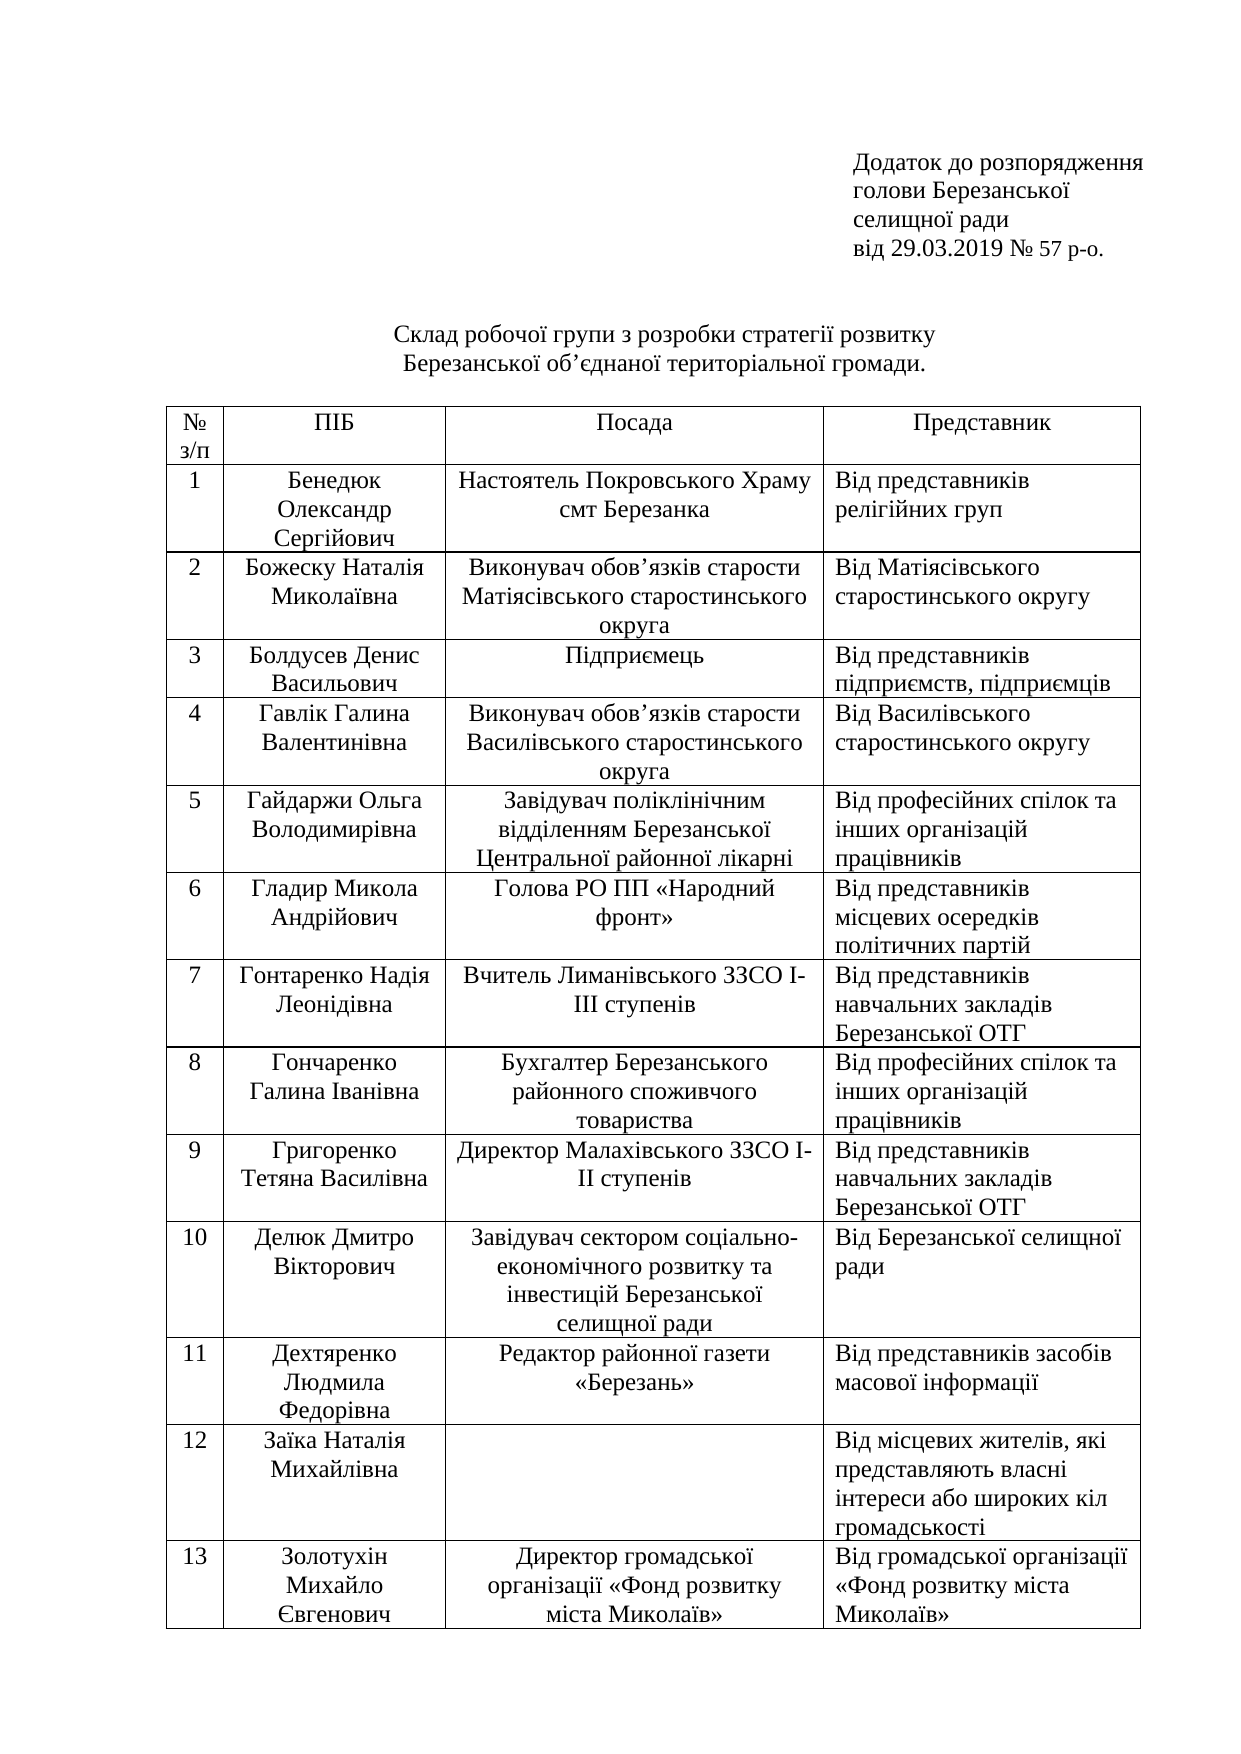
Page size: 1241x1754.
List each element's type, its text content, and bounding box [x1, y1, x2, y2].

table_header Посада [446, 407, 823, 464]
table_cell Від професійних спілок та інших організацій працівників [824, 786, 1140, 872]
table_cell Гладир Микола Андрійович [224, 873, 445, 959]
table_cell Від місцевих жителів, які представляють власні інтереси або широких кіл громадськості [824, 1425, 1140, 1540]
table_cell Бенедюк Олександр Сергійович [224, 465, 445, 551]
table_cell Завідувач поліклінічним відділенням Березанської Центральної районної лікарні [446, 786, 823, 872]
table_cell 10 [167, 1222, 223, 1337]
table_cell Від представників релігійних груп [824, 465, 1140, 551]
table_cell Гавлік Галина Валентинівна [224, 698, 445, 784]
table_cell Гайдаржи Ольга Володимирівна [224, 786, 445, 872]
table_cell Болдусев Денис Васильович [224, 640, 445, 697]
table_header № з/п [167, 407, 223, 464]
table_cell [224, 1541, 445, 1628]
table_cell 3 [167, 640, 223, 697]
table_cell 1 [167, 465, 223, 551]
table_cell Від представників навчальних закладів Березанської ОТГ [824, 960, 1140, 1046]
table_cell Від Матіясівського старостинського округу [824, 553, 1140, 639]
table_cell 11 [167, 1338, 223, 1424]
table_cell Від представників засобів масової інформації [824, 1338, 1140, 1424]
table_cell 5 [167, 786, 223, 872]
table_cell Бухгалтер Березанського районного споживчого товариства [446, 1048, 823, 1134]
table_cell Настоятель Покровського Храму смт Березанка [446, 465, 823, 551]
table_cell Голова РО ПП «Народний фронт» [446, 873, 823, 959]
table_cell 2 [167, 553, 223, 639]
table_cell Дехтяренко Людмила Федорівна [224, 1338, 445, 1424]
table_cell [446, 1541, 823, 1628]
table_cell Завідувач сектором соціально-економічного розвитку та інвестицій Березанської селищної ради [446, 1222, 823, 1337]
text Березанської об’єднаної територіальної громади. [177, 348, 1152, 377]
table_header Додаток до розпорядження голови Березанської селищної ради від 29.03.2019 № 57 р-о. [842, 147, 1163, 262]
table_cell 12 [167, 1425, 223, 1540]
table_cell Божеску Наталія Миколаївна [224, 553, 445, 639]
table_cell Від Василівського старостинського округу [824, 698, 1140, 784]
table_cell Редактор районної газети «Березань» [446, 1338, 823, 1424]
table_cell 13 [167, 1541, 223, 1628]
table_header ПІБ [224, 407, 445, 464]
table_cell 9 [167, 1135, 223, 1221]
table_cell 7 [167, 960, 223, 1046]
table_cell Від професійних спілок та інших організацій працівників [824, 1048, 1140, 1134]
table_cell Гончаренко Галина Іванівна [224, 1048, 445, 1134]
table_cell 8 [167, 1048, 223, 1134]
table_cell Виконувач обов’язків старости Матіясівського старостинського округа [446, 553, 823, 639]
table_cell 4 [167, 698, 223, 784]
table_header Представник [824, 407, 1140, 464]
table_cell Від Березанської селищної ради [824, 1222, 1140, 1337]
table_cell Від представників навчальних закладів Березанської ОТГ [824, 1135, 1140, 1221]
table_cell Від представників підприємств, підприємців [824, 640, 1140, 697]
table_cell Від представників місцевих осередків політичних партій [824, 873, 1140, 959]
table_cell Вчитель Лиманівського ЗЗСО І-ІІІ ступенів [446, 960, 823, 1046]
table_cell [824, 1541, 1140, 1628]
table_cell Гонтаренко Надія Леонідівна [224, 960, 445, 1046]
table_cell Підприємець [446, 640, 823, 697]
table_cell [446, 1425, 823, 1540]
table_cell Заїка Наталія Михайлівна [224, 1425, 445, 1540]
table_cell Директор Малахівського ЗЗСО І-ІІ ступенів [446, 1135, 823, 1221]
table_cell 6 [167, 873, 223, 959]
table_cell Делюк Дмитро Вікторович [224, 1222, 445, 1337]
table_cell Григоренко Тетяна Василівна [224, 1135, 445, 1221]
text Склад робочої групи з розробки стратегії розвитку [177, 319, 1152, 348]
table_cell Виконувач обов’язків старости Василівського старостинського округа [446, 698, 823, 784]
